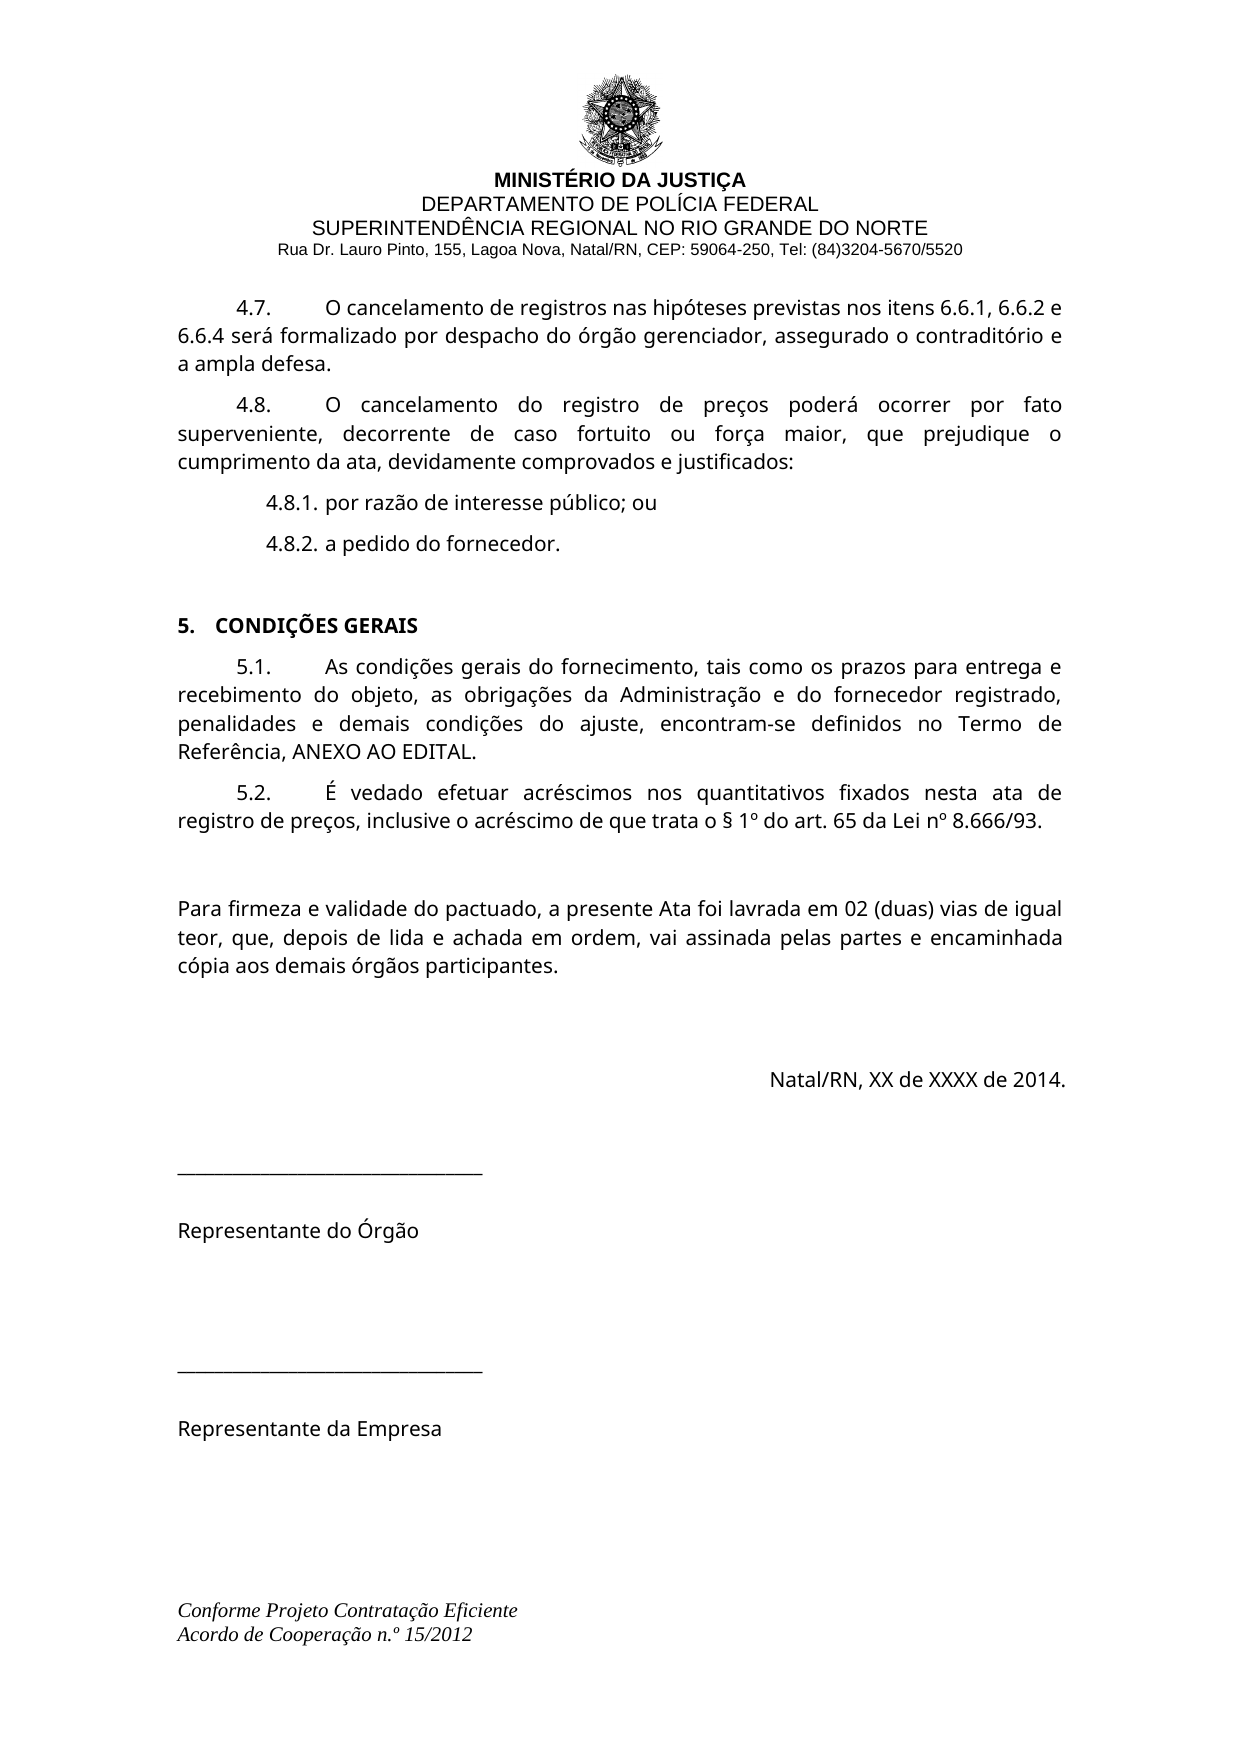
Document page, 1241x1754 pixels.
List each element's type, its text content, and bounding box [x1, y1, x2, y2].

list CONDIÇÕES GERAIS [177, 611, 1063, 639]
list por razão de interesse público; ou [266, 488, 1063, 517]
picture [577, 73, 664, 168]
text _________________________________ [177, 1348, 1063, 1376]
text _________________________________ [177, 1150, 1063, 1178]
list As condições gerais do fornecimento, tais como os prazos para entrega e recebimento do objeto, as obrigações da Administração e do fornecedor registrado, penalidades e demais condições do ajuste, encontram-se definidos no Termo de Referência, ANEXO AO EDITAL. [177, 652, 1063, 766]
text Para firmeza e validade do pactuado, a presente Ata foi lavrada em 02 (duas) vias de igual teor, que, depois de lida e achada em ordem, vai assinada pelas partes e encaminhada cópia aos demais órgãos participantes. [177, 894, 1064, 979]
list O cancelamento do registro de preços poderá ocorrer por fato superveniente, decorrente de caso fortuito ou força maior, que prejudique o cumprimento da ata, devidamente comprovados e justificados: [177, 390, 1063, 476]
text Representante do Órgão [177, 1216, 1063, 1244]
text Natal/RN, XX de XXXX de 2014. [177, 1065, 1066, 1093]
list a pedido do fornecedor. [266, 529, 1063, 558]
list É vedado efetuar acréscimos nos quantitativos fixados nesta ata de registro de preços, inclusive o acréscimo de que trata o § 1º do art. 65 da Lei nº 8.666/93. [177, 778, 1063, 835]
list O cancelamento de registros nas hipóteses previstas nos itens 6.6.1, 6.6.2 e 6.6.4 será formalizado por despacho do órgão gerenciador, assegurado o contraditório e a ampla defesa. [177, 293, 1063, 378]
text Representante da Empresa [177, 1414, 1063, 1442]
